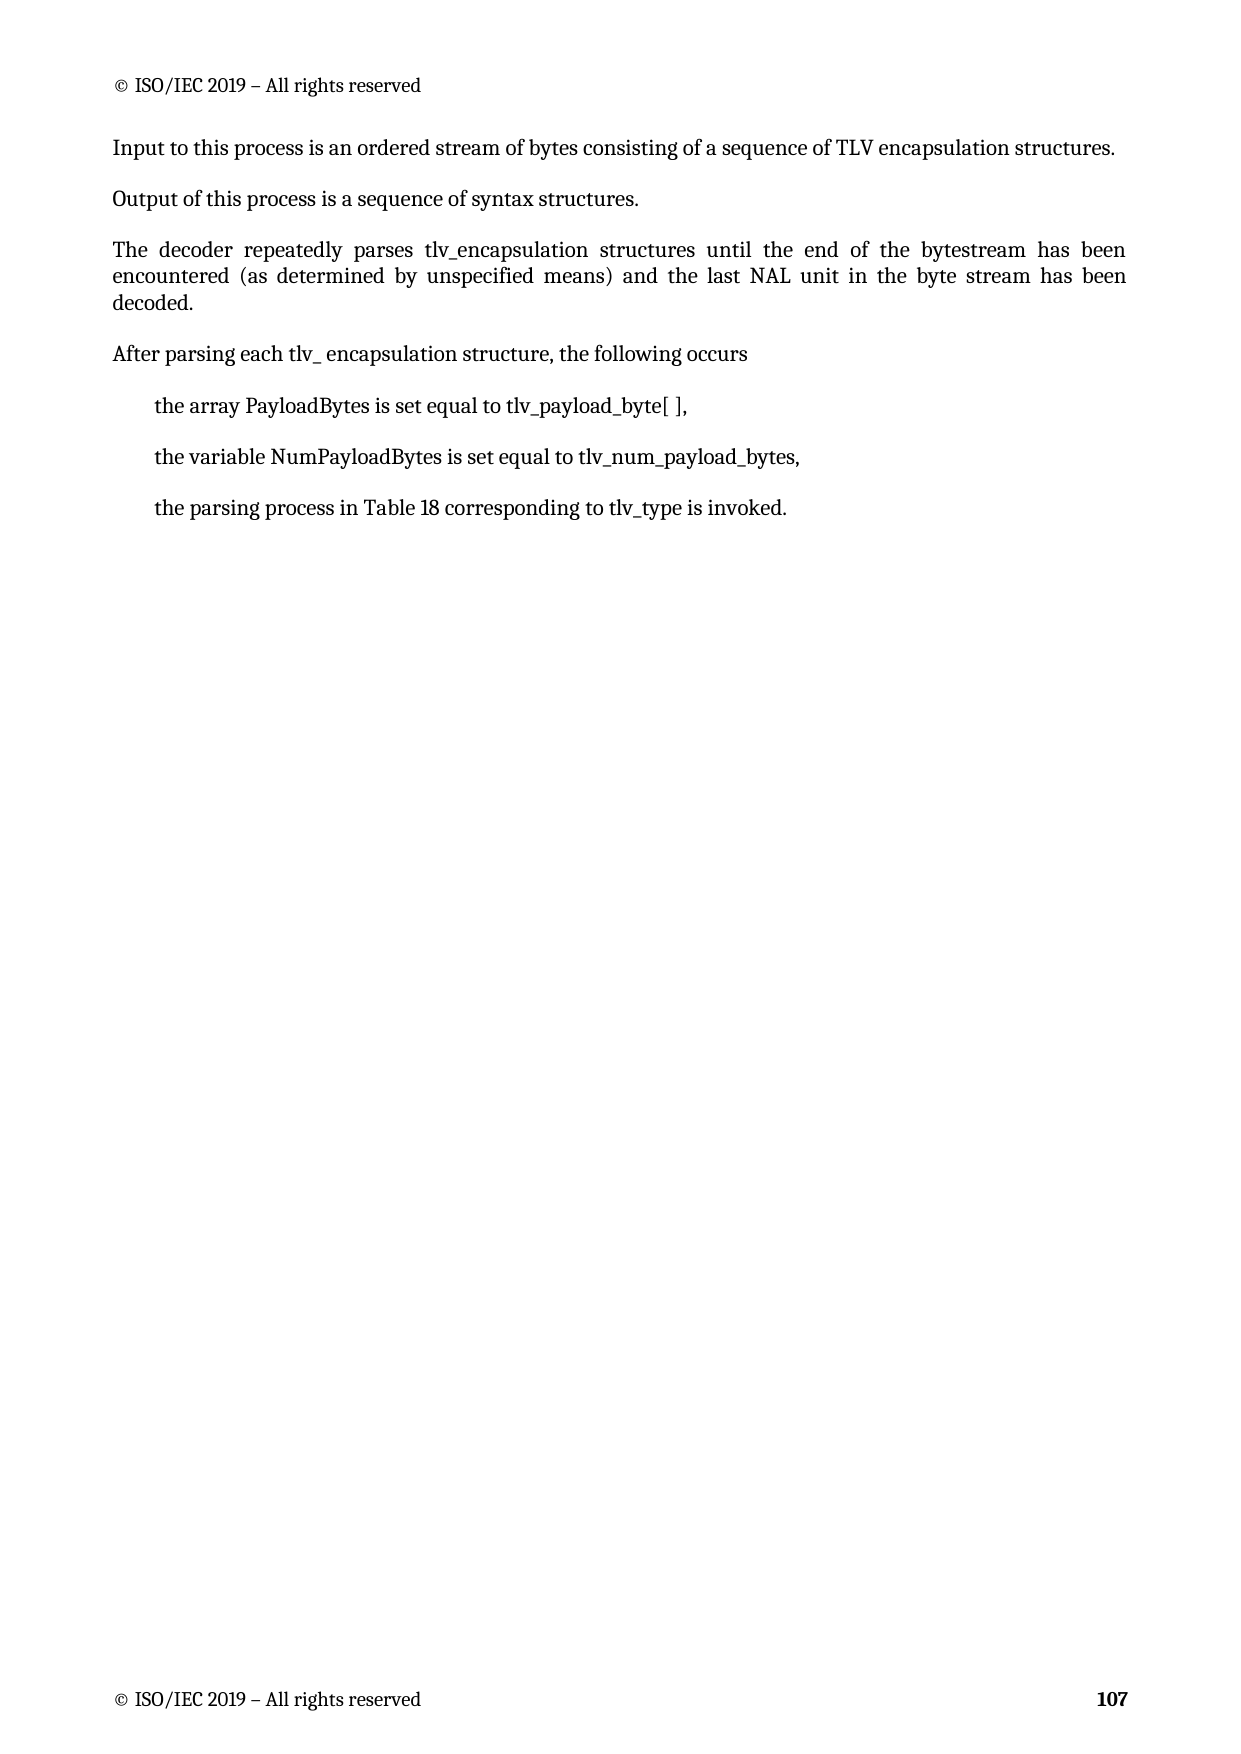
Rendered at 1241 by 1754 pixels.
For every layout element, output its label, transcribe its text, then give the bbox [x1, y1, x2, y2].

text Output of this process is a sequence of syntax structures. [112, 186, 1128, 212]
text the array PayloadBytes is set equal to tlv_payload_byte[ ], [112, 392, 1128, 419]
text the parsing process in Table 18 corresponding to tlv_type is invoked. [112, 495, 1128, 521]
text The decoder repeatedly parses tlv_encapsulation structures until the end of the bytestream has been encountered (as determined by unspecified means) and the last NAL unit in the byte stream has been decoded. [112, 237, 1128, 316]
text Input to this process is an ordered stream of bytes consisting of a sequence of TLV encapsulation structures. [112, 134, 1128, 161]
text After parsing each tlv_ encapsulation structure, the following occurs [112, 341, 1128, 367]
text the variable NumPayloadBytes is set equal to tlv_num_payload_bytes, [112, 444, 1128, 470]
